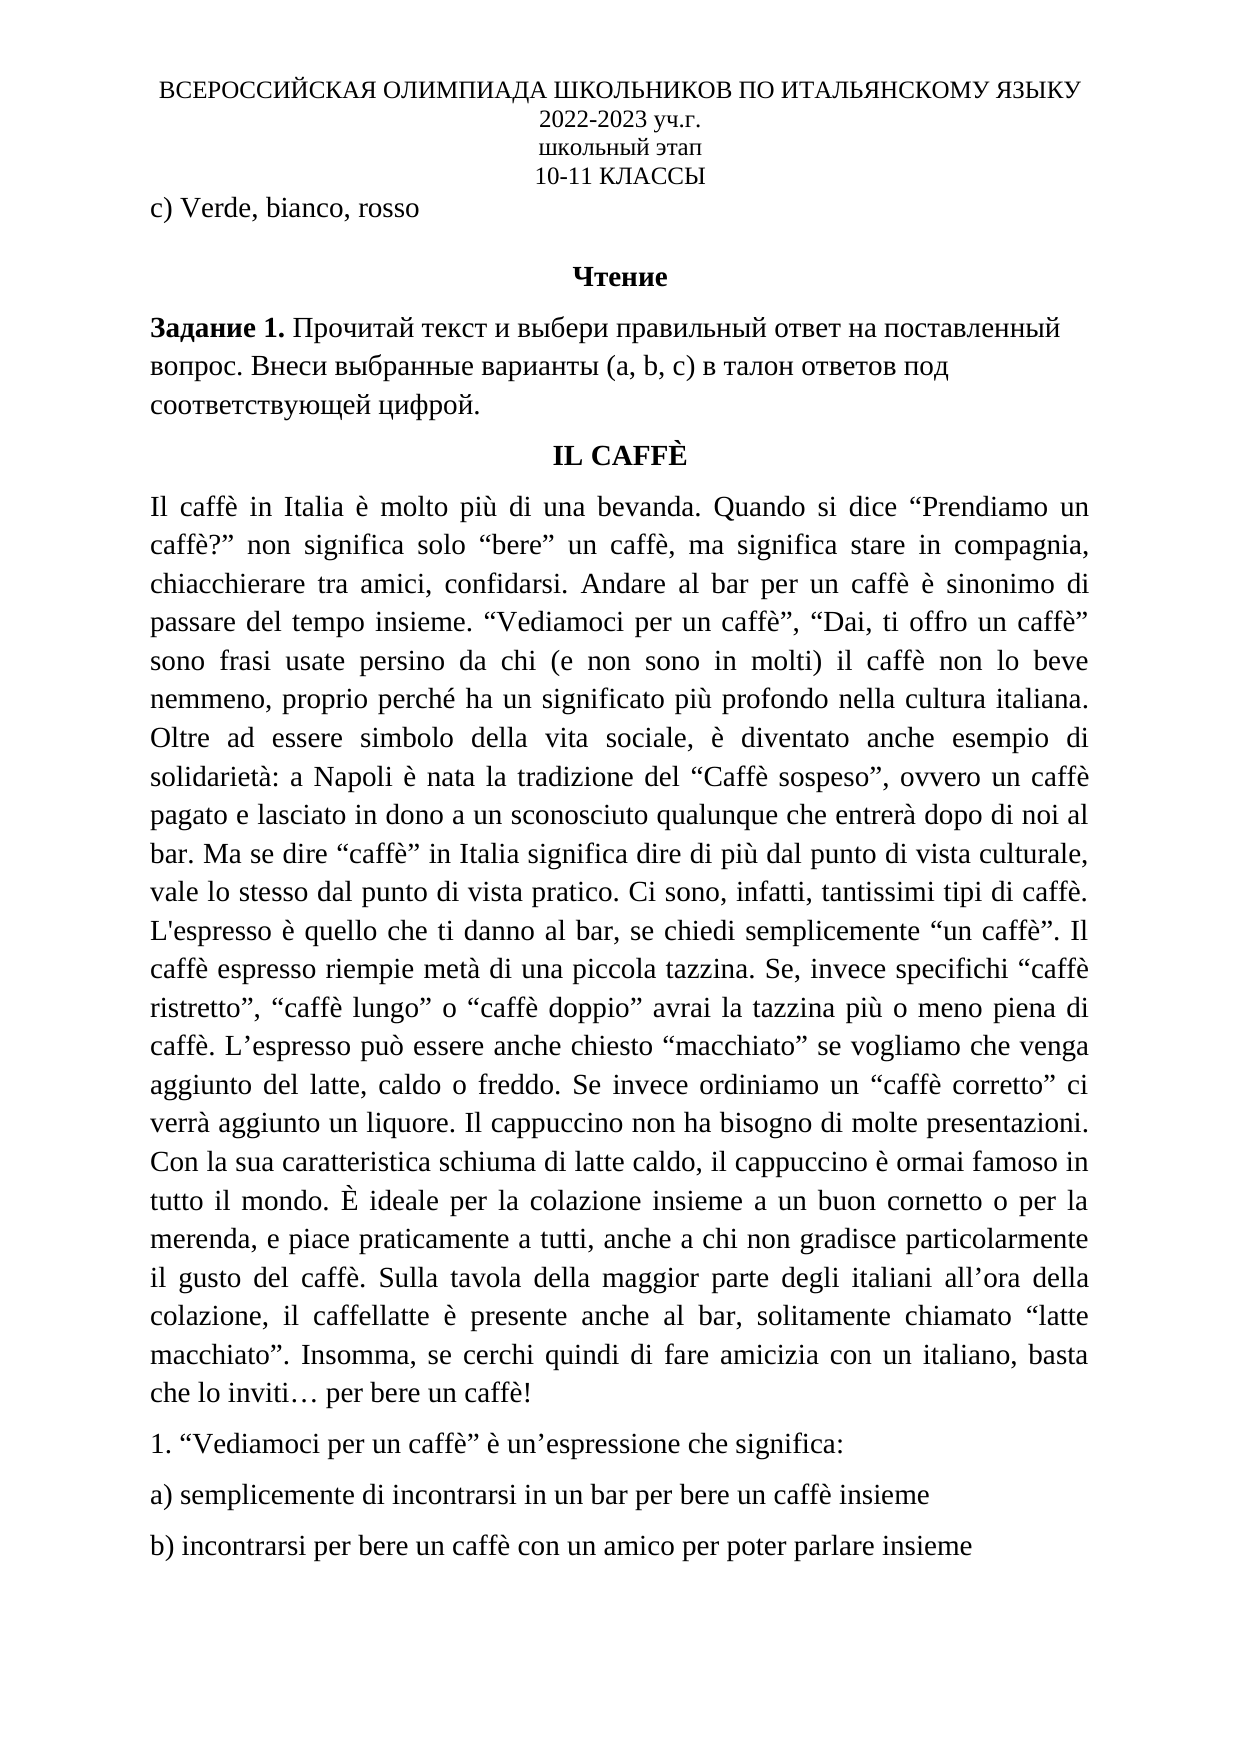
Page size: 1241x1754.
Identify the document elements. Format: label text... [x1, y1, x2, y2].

text IL CAFFÈ [150, 438, 1090, 471]
text 1. “Vediamoci per un caffè” è un’espressione che significa: [150, 1426, 1090, 1460]
text b) incontrarsi per bere un caffè con un amico per poter parlare insieme [150, 1528, 1090, 1562]
text Чтение [150, 259, 1090, 292]
text Il caffè in Italia è molto più di una bevanda. Quando si dice “Prendiamo un caffè?” non significa solo “bere” un caffè, ma significa stare in compagnia, chiacchierare tra amici, confidarsi. Andare al bar per un caffè è sinonimo di passare del tempo insieme. “Vediamoci per un caffè”, “Dai, ti offro un caffè” sono frasi usate persino da chi (e non sono in molti) il caffè non lo beve nemmeno, proprio perché ha un significato più profondo nella cultura italiana. Oltre ad essere simbolo della vita sociale, è diventato anche esempio di solidarietà: a Napoli è nata la tradizione del “Caffè sospeso”, ovvero un caffè pagato e lasciato in dono a un sconosciuto qualunque che entrerà dopo di noi al bar. Ma se dire “caffè” in Italia significa dire di più dal punto di vista culturale, vale lo stesso dal punto di vista pratico. Ci sono, infatti, tantissimi tipi di caffè. L'espresso è quello che ti danno al bar, se chiedi semplicemente “un caffè”. Il caffè espresso riempie metà di una piccola tazzina. Se, invece specifichi “caffè ristretto”, “caffè lungo” o “caffè doppio” avrai la tazzina più o meno piena di caffè. L’espresso può essere anche chiesto “macchiato” se vogliamo che venga aggiunto del latte, caldo o freddo. Se invece ordiniamo un “caffè corretto” ci verrà aggiunto un liquore. Il cappuccino non ha bisogno di molte presentazioni. Con la sua caratteristica schiuma di latte caldo, il cappuccino è ormai famoso in tutto il mondo. È ideale per la colazione insieme a un buon cornetto o per la merenda, e piace praticamente a tutti, anche a chi non gradisce particolarmente il gusto del caffè. Sulla tavola della maggior parte degli italiani all’ora della colazione, il caffellatte è presente anche al bar, solitamente chiamato “latte macchiato”. Insomma, se cerchi quindi di fare amicizia con un italiano, basta che lo inviti… per bere un caffè! [150, 489, 1090, 1409]
text Задание 1. Прочитай текст и выбери правильный ответ на поставленный вопрос. Внеси выбранные варианты (a, b, c) в талон ответов под соответствующей цифрой. [150, 310, 1090, 420]
text a) semplicemente di incontrarsi in un bar per bere un caffè insieme [150, 1477, 1090, 1511]
text c) Verde, bianco, rosso [150, 190, 1090, 223]
